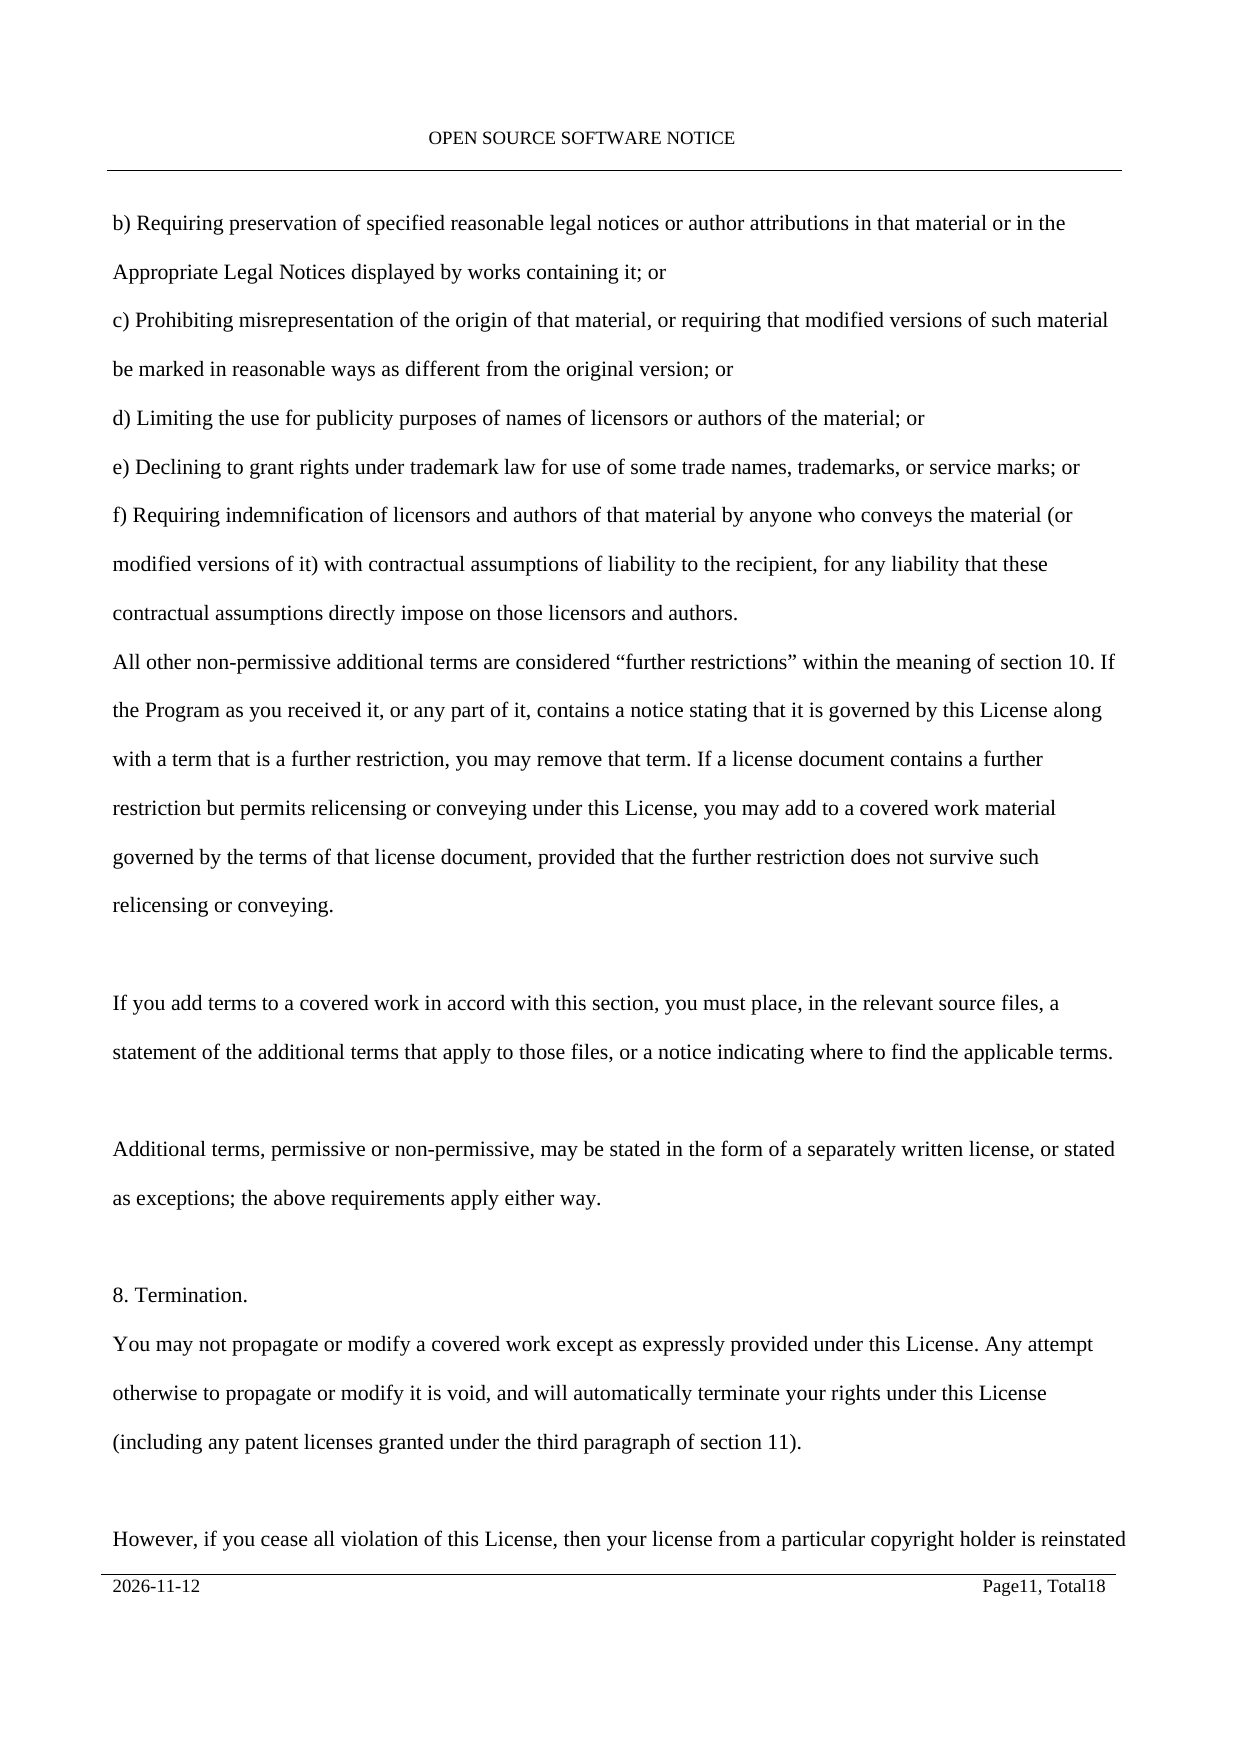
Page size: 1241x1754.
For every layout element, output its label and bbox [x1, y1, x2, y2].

text [112, 206, 1128, 1555]
